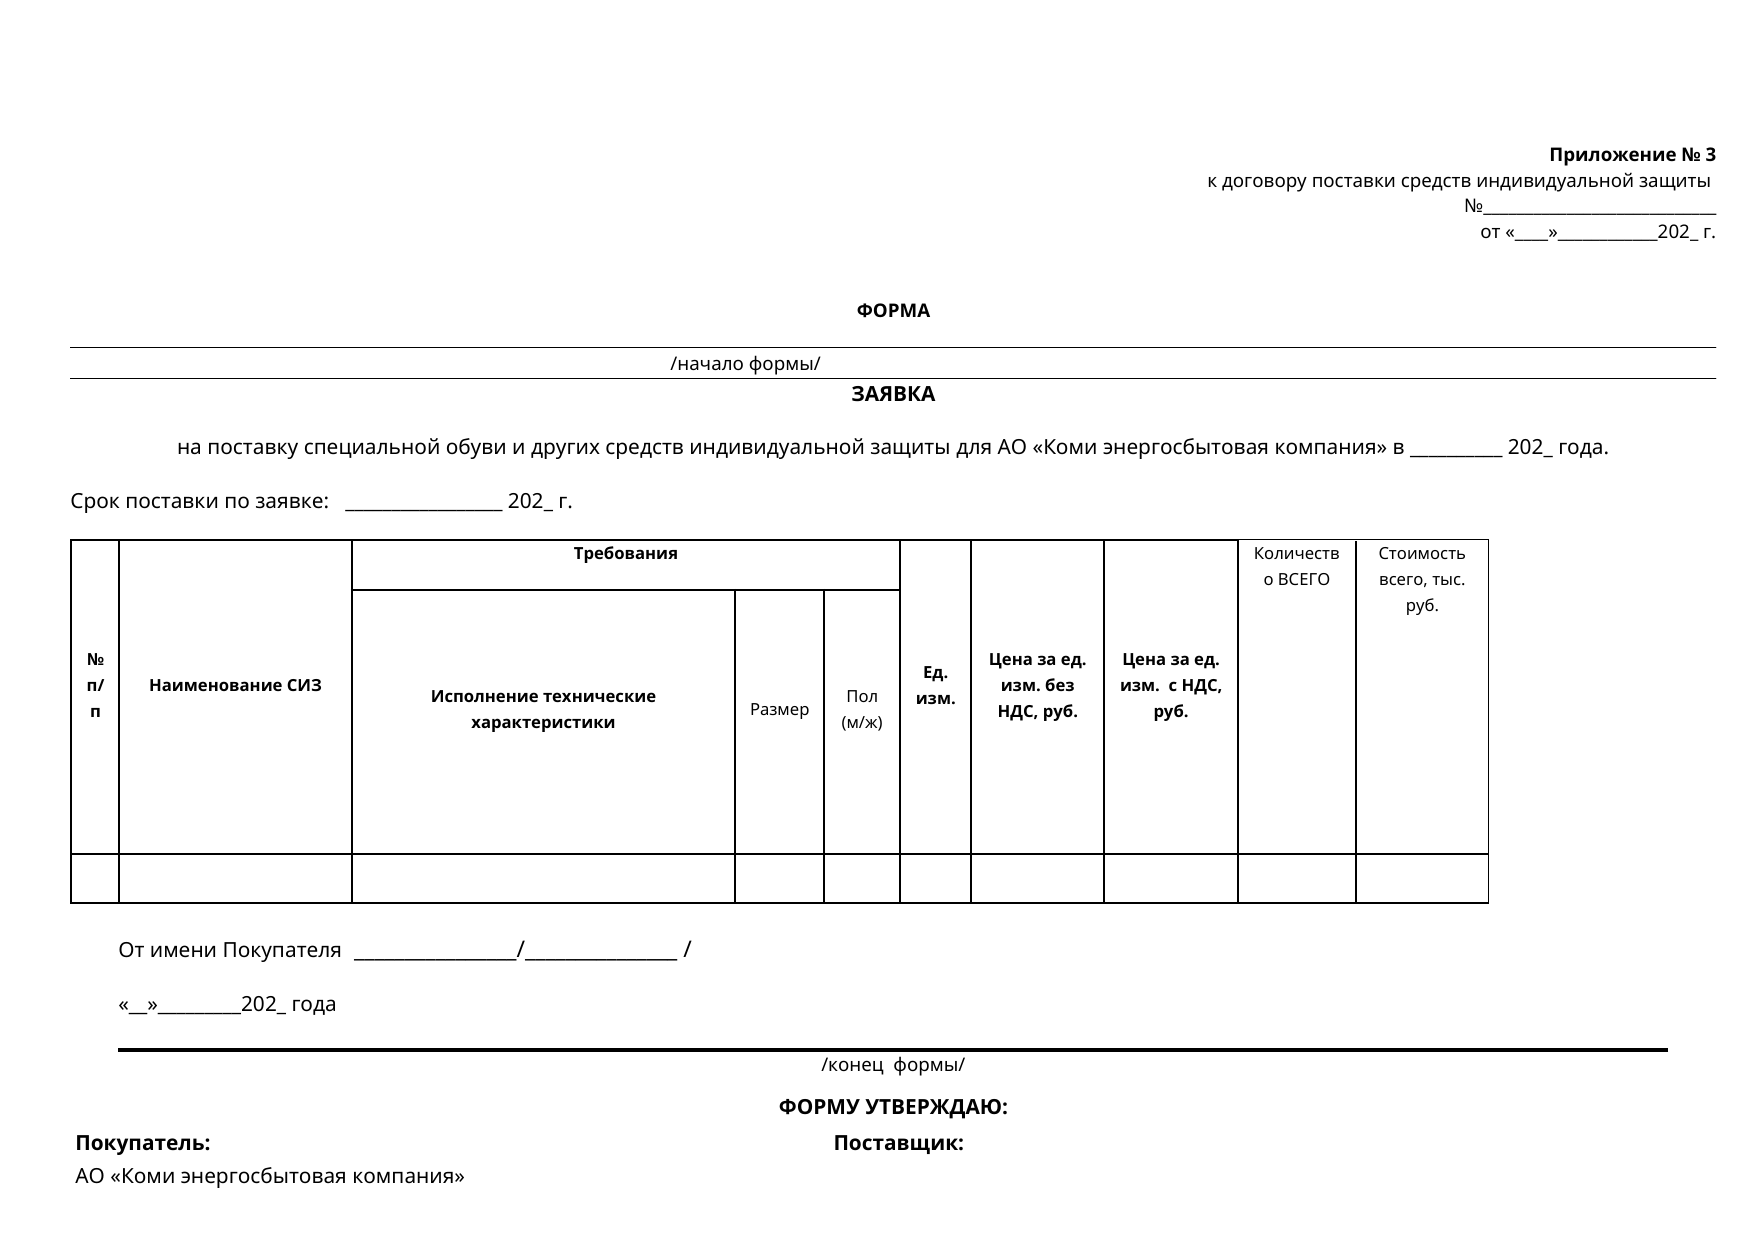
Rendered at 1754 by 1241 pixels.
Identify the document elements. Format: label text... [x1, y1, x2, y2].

text «__»_________202_ года [118, 989, 1668, 1018]
text ФОРМУ УТВЕРЖДАЮ: [778, 1092, 1008, 1121]
text От имени Покупателя ________________/_______________ / [118, 933, 1668, 964]
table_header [822, 1128, 1722, 1211]
title /конец формы/ [118, 1052, 1668, 1077]
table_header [64, 1128, 822, 1211]
table_header Приложение № 3 к договору поставки средств индивидуальной защиты №____________________________ от «____»____________202_ г. ФОРМА /начало формы/ ЗАЯВКА на поставку специальной обуви и других средств индивидуальной защиты для АО «Коми энергосбытовая компания» в __________ 202_ года. Срок поставки по заявке: _________________ 202_ г. [59, 89, 1727, 904]
